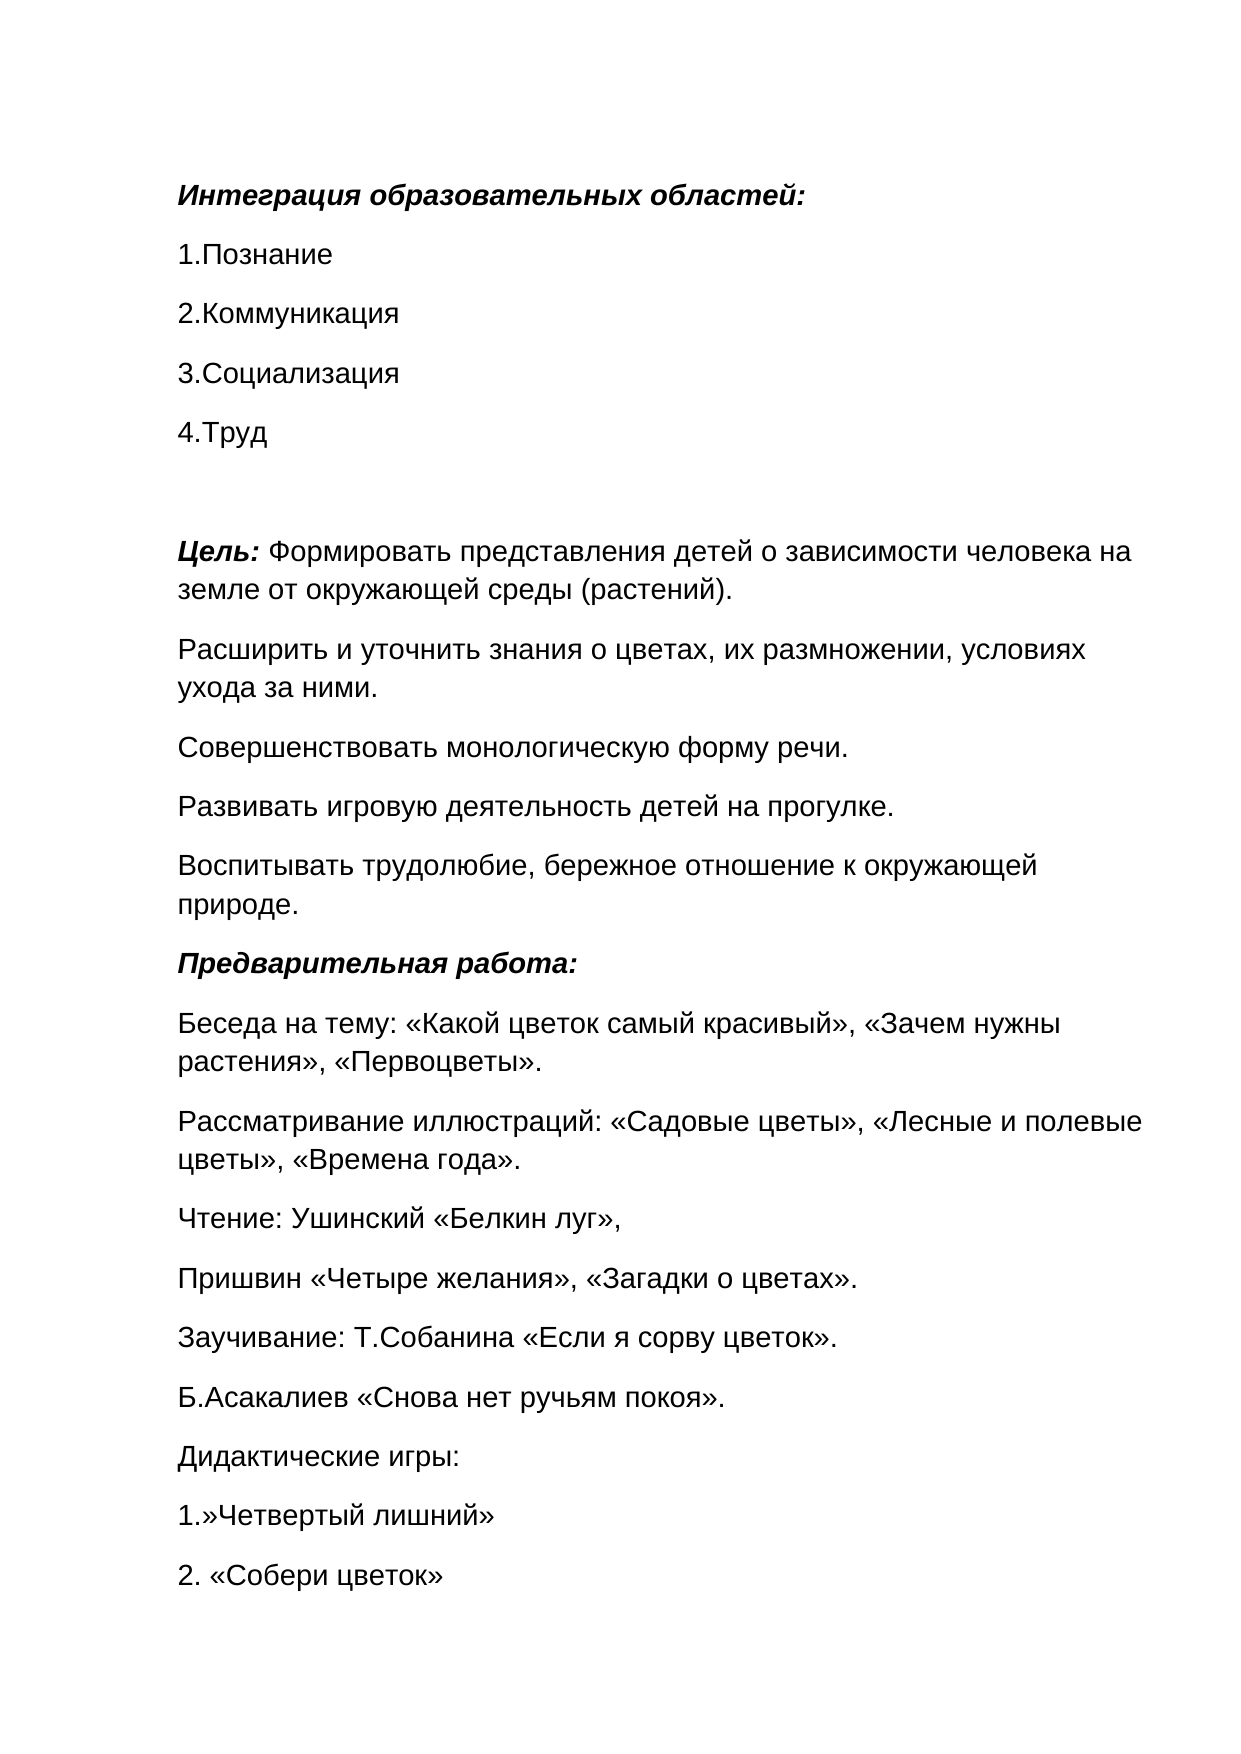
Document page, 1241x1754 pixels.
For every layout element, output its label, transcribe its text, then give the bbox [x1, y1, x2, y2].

text Заучивание: Т.Собанина «Если я сорву цветок». [177, 1320, 1152, 1354]
text 4.Труд [177, 415, 1152, 448]
text Чтение: Ушинский «Белкин луг», [177, 1201, 1152, 1235]
text 1.»Четвертый лишний» [177, 1498, 1152, 1532]
text 2.Коммуникация [177, 296, 1152, 330]
text 3.Социализация [177, 356, 1152, 389]
text Расширить и уточнить знания о цветах, их размножении, условиях ухода за ними. [177, 632, 1152, 704]
text Воспитывать трудолюбие, бережное отношение к окружающей природе. [177, 848, 1152, 920]
text 1.Познание [177, 237, 1152, 270]
text Совершенствовать монологическую форму речи. [177, 729, 1152, 763]
text Пришвин «Четыре желания», «Загадки о цветах». [177, 1261, 1152, 1294]
text Интеграция образовательных областей: [177, 177, 1152, 211]
text Развивать игровую деятельность детей на прогулке. [177, 789, 1152, 822]
text Рассматривание иллюстраций: «Садовые цветы», «Лесные и полевые цветы», «Времена года». [177, 1103, 1152, 1176]
text Дидактические игры: [177, 1439, 1152, 1472]
text Цель: Формировать представления детей о зависимости человека на земле от окружающей среды (растений). [177, 534, 1152, 606]
text 2. «Собери цветок» [177, 1558, 1152, 1591]
text Предварительная работа: [177, 946, 1152, 980]
text Б.Асакалиев «Снова нет ручьям покоя». [177, 1379, 1152, 1413]
text Беседа на тему: «Какой цветок самый красивый», «Зачем нужны растения», «Первоцветы». [177, 1006, 1152, 1078]
